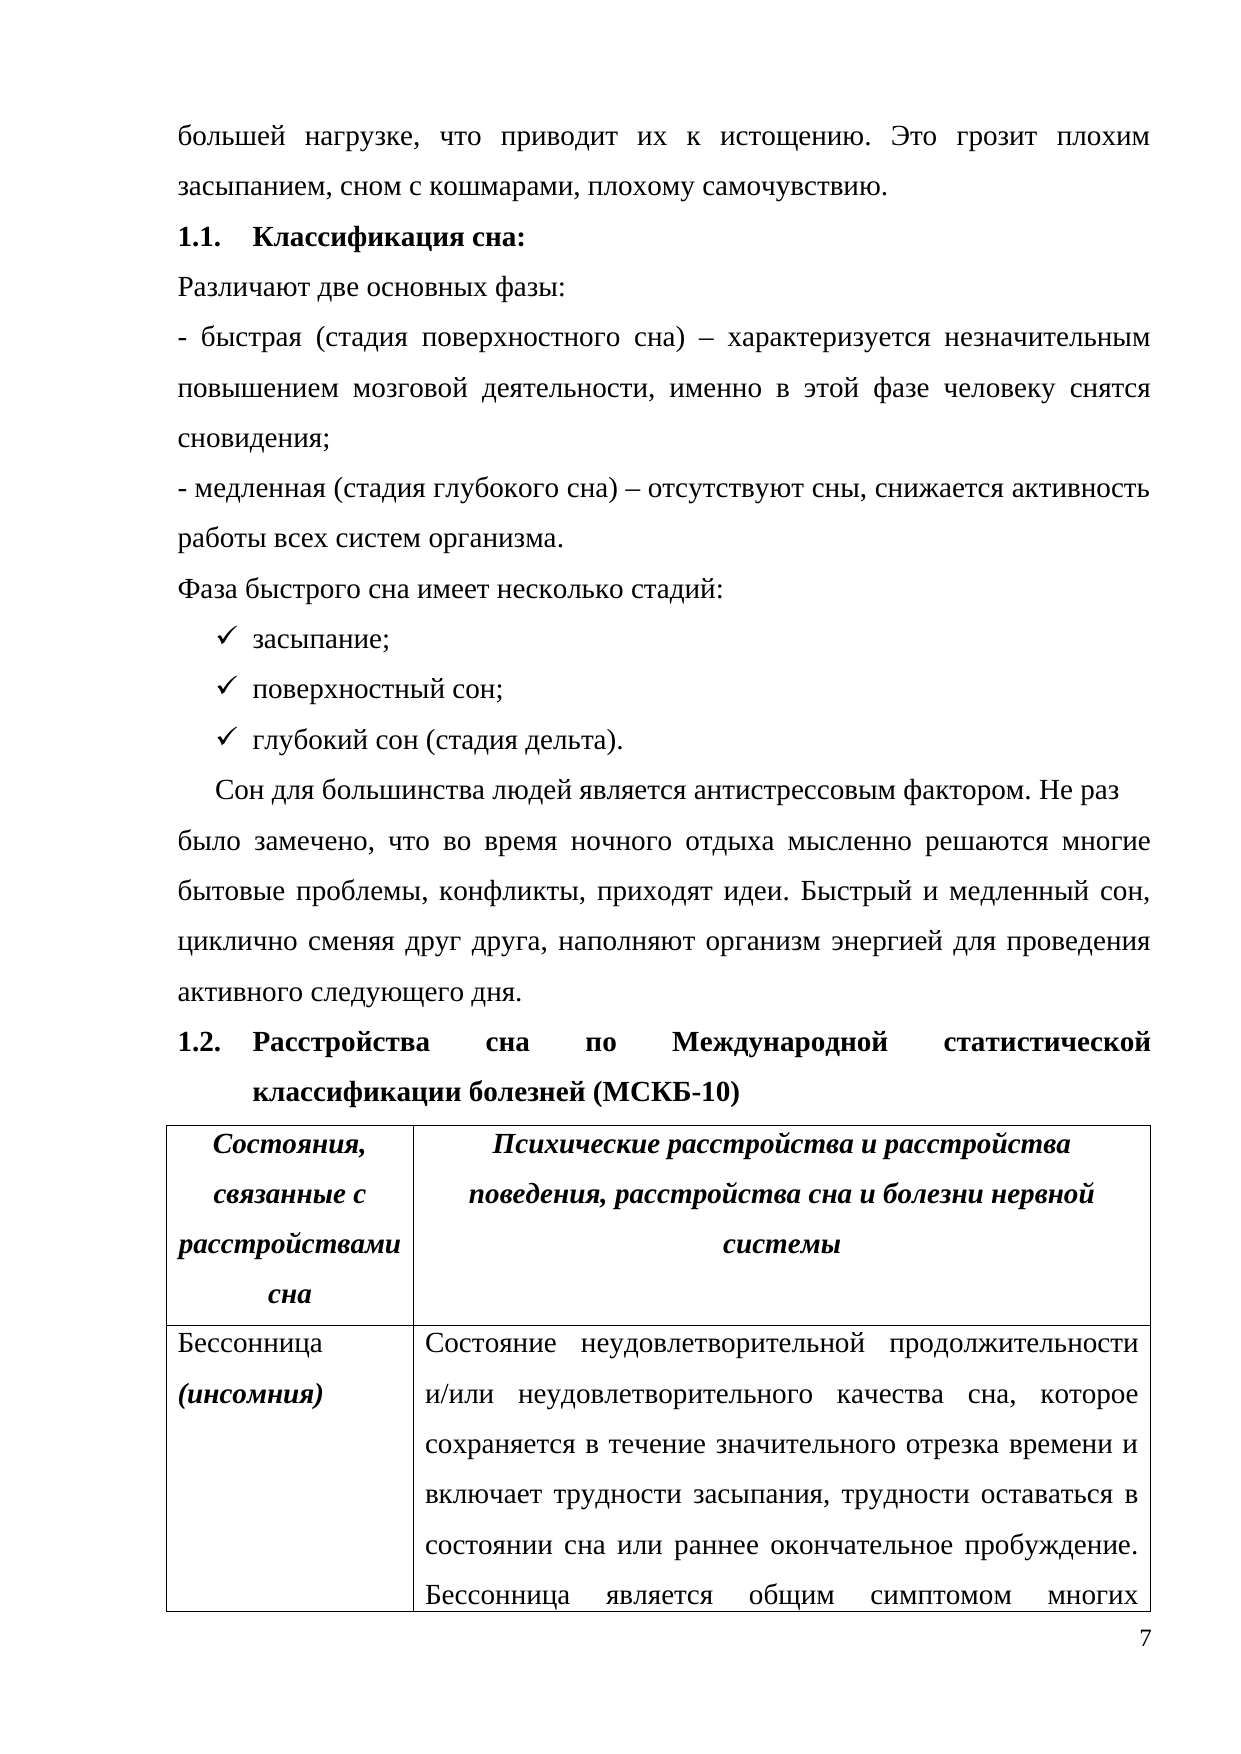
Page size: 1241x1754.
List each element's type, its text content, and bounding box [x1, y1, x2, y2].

table_header Состояния, связанные с расстройствами сна [167, 1126, 413, 1324]
text Фаза быстрого сна имеет несколько стадий: [177, 571, 1152, 604]
text - медленная (стадия глубокого сна) – отсутствуют сны, снижается активность работы всех систем организма. [177, 470, 1152, 554]
table_header Психические расстройства и расстройства поведения, расстройства сна и болезни нервной системы [414, 1126, 1150, 1324]
text - быстрая (стадия поверхностного сна) – характеризуется незначительным повышением мозговой деятельности, именно в этой фазе человеку снятся сновидения; [177, 319, 1152, 453]
list Расстройства сна по Международной статистической классификации болезней (МСКБ-10) [177, 1024, 1152, 1108]
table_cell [167, 1326, 413, 1611]
list поверхностный сон; [215, 672, 1152, 705]
text Сон для большинства людей является антистрессовым фактором. Не раз [177, 772, 1152, 806]
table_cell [414, 1326, 1150, 1611]
list засыпание; [215, 621, 1152, 655]
text было замечено, что во время ночного отдыха мысленно решаются многие бытовые проблемы, конфликты, приходят идеи. Быстрый и медленный сон, циклично сменяя друг друга, наполняют организм энергией для проведения активного следующего дня. [177, 823, 1152, 1007]
list Классификация сна: [177, 219, 1152, 252]
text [177, 118, 1152, 202]
list глубокий сон (стадия дельта). [215, 722, 1152, 756]
text Различают две основных фазы: [177, 269, 1152, 303]
